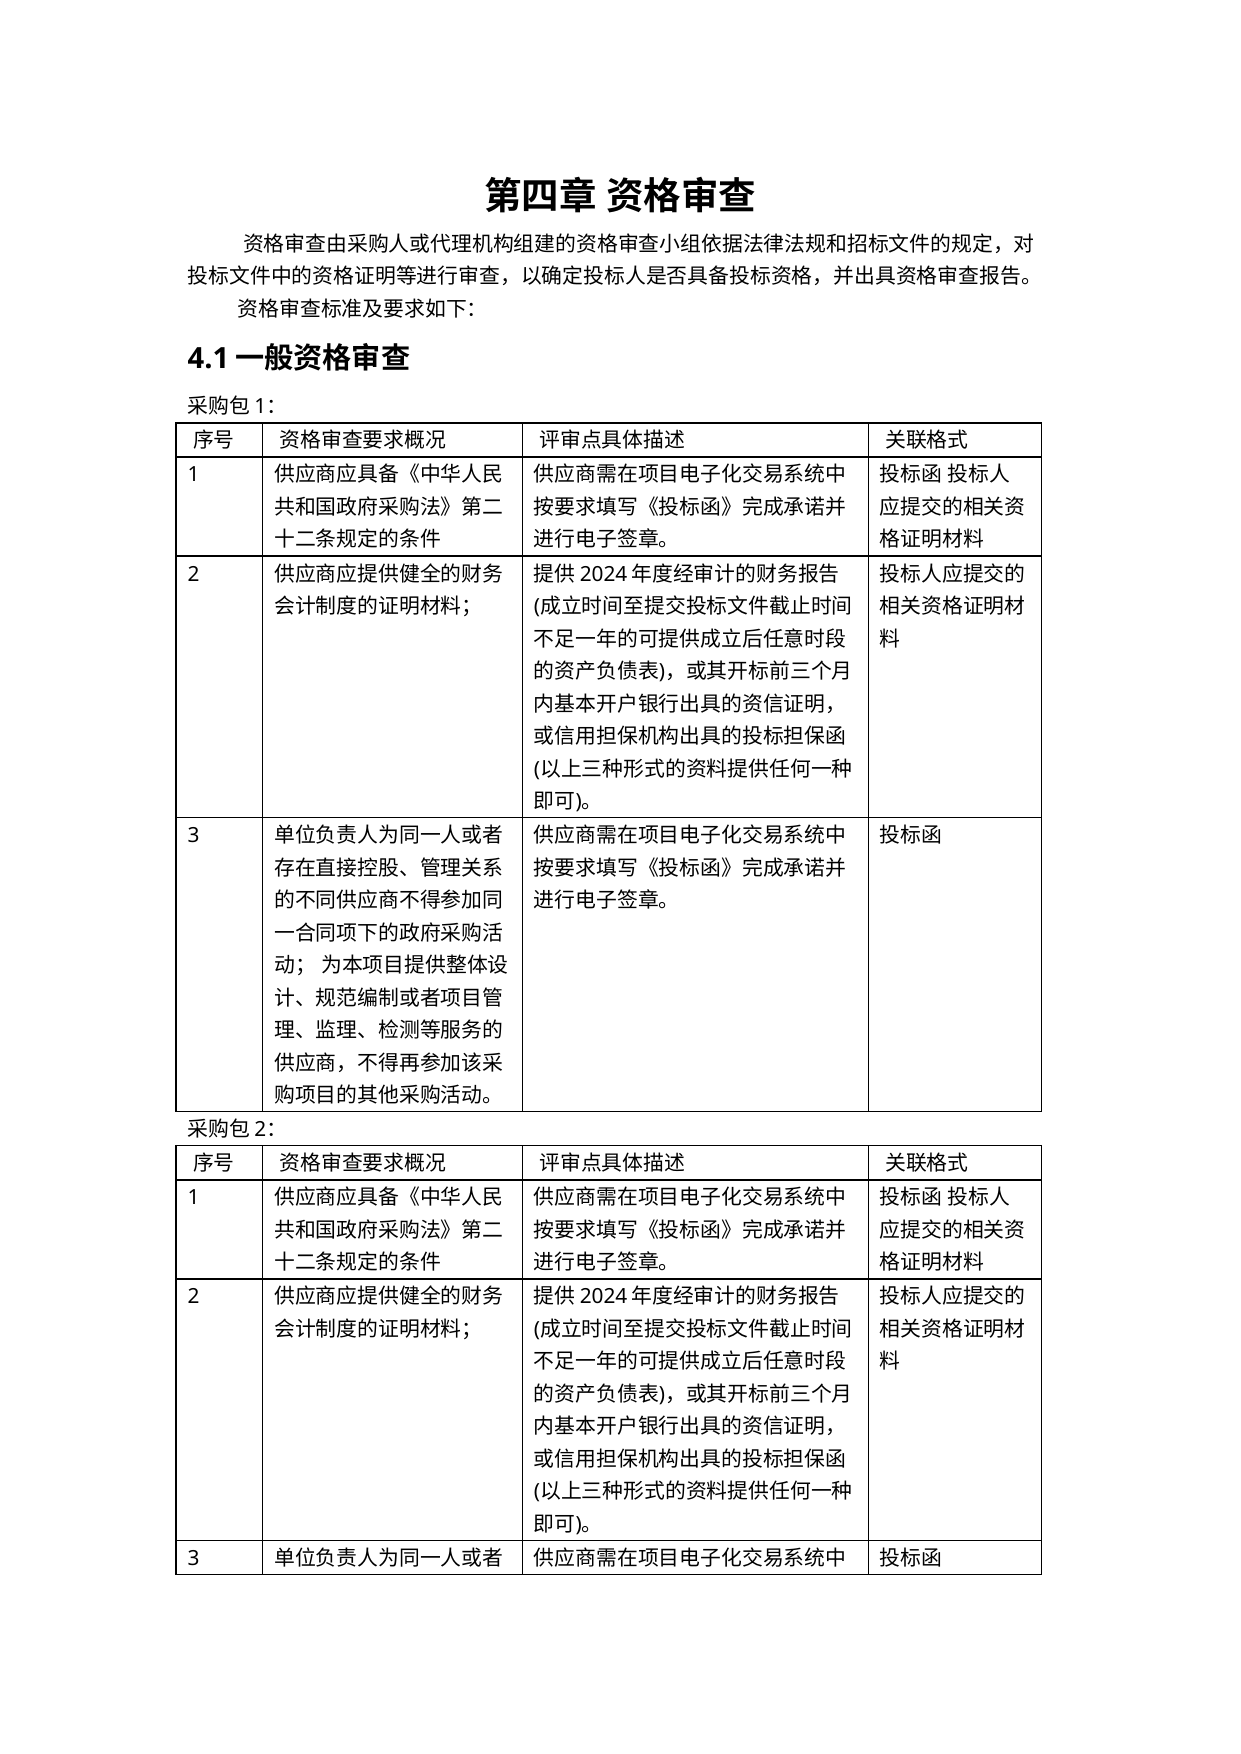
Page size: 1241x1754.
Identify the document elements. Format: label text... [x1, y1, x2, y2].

table_header 序号 [177, 424, 262, 456]
table_cell 供应商应具备《中华人民共和国政府采购法》第二十二条规定的条件 [263, 458, 522, 555]
text 采购包1： [187, 389, 1053, 422]
table_header 关联格式 [869, 424, 1041, 456]
table_cell 3 [177, 1541, 262, 1573]
table_cell 投标人应提交的相关资格证明材料 [869, 1280, 1041, 1539]
table_cell 提供2024年度经审计的财务报告(成立时间至提交投标文件截止时间不足一年的可提供成立后任意时段的资产负债表)，或其开标前三个月内基本开户银行出具的资信证明，或信用担保机构出具的投标担保函(以上三种形式的资料提供任何一种即可)。 [523, 557, 868, 817]
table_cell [263, 1541, 522, 1573]
table_cell 3 [177, 818, 262, 1111]
table_cell 供应商应提供健全的财务会计制度的证明材料； [263, 1280, 522, 1539]
table_cell 供应商需在项目电子化交易系统中按要求填写《投标函》完成承诺并进行电子签章。 [523, 818, 868, 1111]
table_header 资格审查要求概况 [263, 1146, 522, 1179]
text 资格审查由采购人或代理机构组建的资格审查小组依据法律法规和招标文件的规定，对投标文件中的资格证明等进行审查，以确定投标人是否具备投标资格，并出具资格审查报告。 [187, 227, 1053, 292]
table_cell 供应商需在项目电子化交易系统中按要求填写《投标函》完成承诺并进行电子签章。 [523, 1181, 868, 1278]
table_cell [523, 1541, 868, 1573]
table_cell 供应商应提供健全的财务会计制度的证明材料； [263, 557, 522, 817]
table_header 评审点具体描述 [523, 1146, 868, 1179]
table_header 评审点具体描述 [523, 424, 868, 456]
text 第四章 资格审查 [187, 162, 1053, 227]
table_cell 投标人应提交的相关资格证明材料 [869, 557, 1041, 817]
table_cell 提供2024年度经审计的财务报告(成立时间至提交投标文件截止时间不足一年的可提供成立后任意时段的资产负债表)，或其开标前三个月内基本开户银行出具的资信证明，或信用担保机构出具的投标担保函(以上三种形式的资料提供任何一种即可)。 [523, 1280, 868, 1539]
text 资格审查标准及要求如下： [187, 292, 1053, 324]
table_cell 单位负责人为同一人或者存在直接控股、管理关系的不同供应商不得参加同一合同项下的政府采购活动； 为本项目提供整体设计、规范编制或者项目管理、监理、检测等服务的供应商，不得再参加该采购项目的其他采购活动。 [263, 818, 522, 1111]
table_cell 投标函 投标人应提交的相关资格证明材料 [869, 458, 1041, 555]
table_cell 2 [177, 557, 262, 817]
table_cell 供应商需在项目电子化交易系统中按要求填写《投标函》完成承诺并进行电子签章。 [523, 458, 868, 555]
table_header 序号 [177, 1146, 262, 1179]
table_header 关联格式 [869, 1146, 1041, 1179]
text 4.1一般资格审查 [187, 324, 1053, 389]
table_header 资格审查要求概况 [263, 424, 522, 456]
table_cell 投标函 [869, 818, 1041, 1111]
table_cell 1 [177, 458, 262, 555]
table_cell 1 [177, 1181, 262, 1278]
table_cell 供应商应具备《中华人民共和国政府采购法》第二十二条规定的条件 [263, 1181, 522, 1278]
table_cell 2 [177, 1280, 262, 1539]
table_cell 投标函 投标人应提交的相关资格证明材料 [869, 1181, 1041, 1278]
text 采购包2： [187, 1112, 1053, 1145]
table_cell 投标函 [869, 1541, 1041, 1573]
